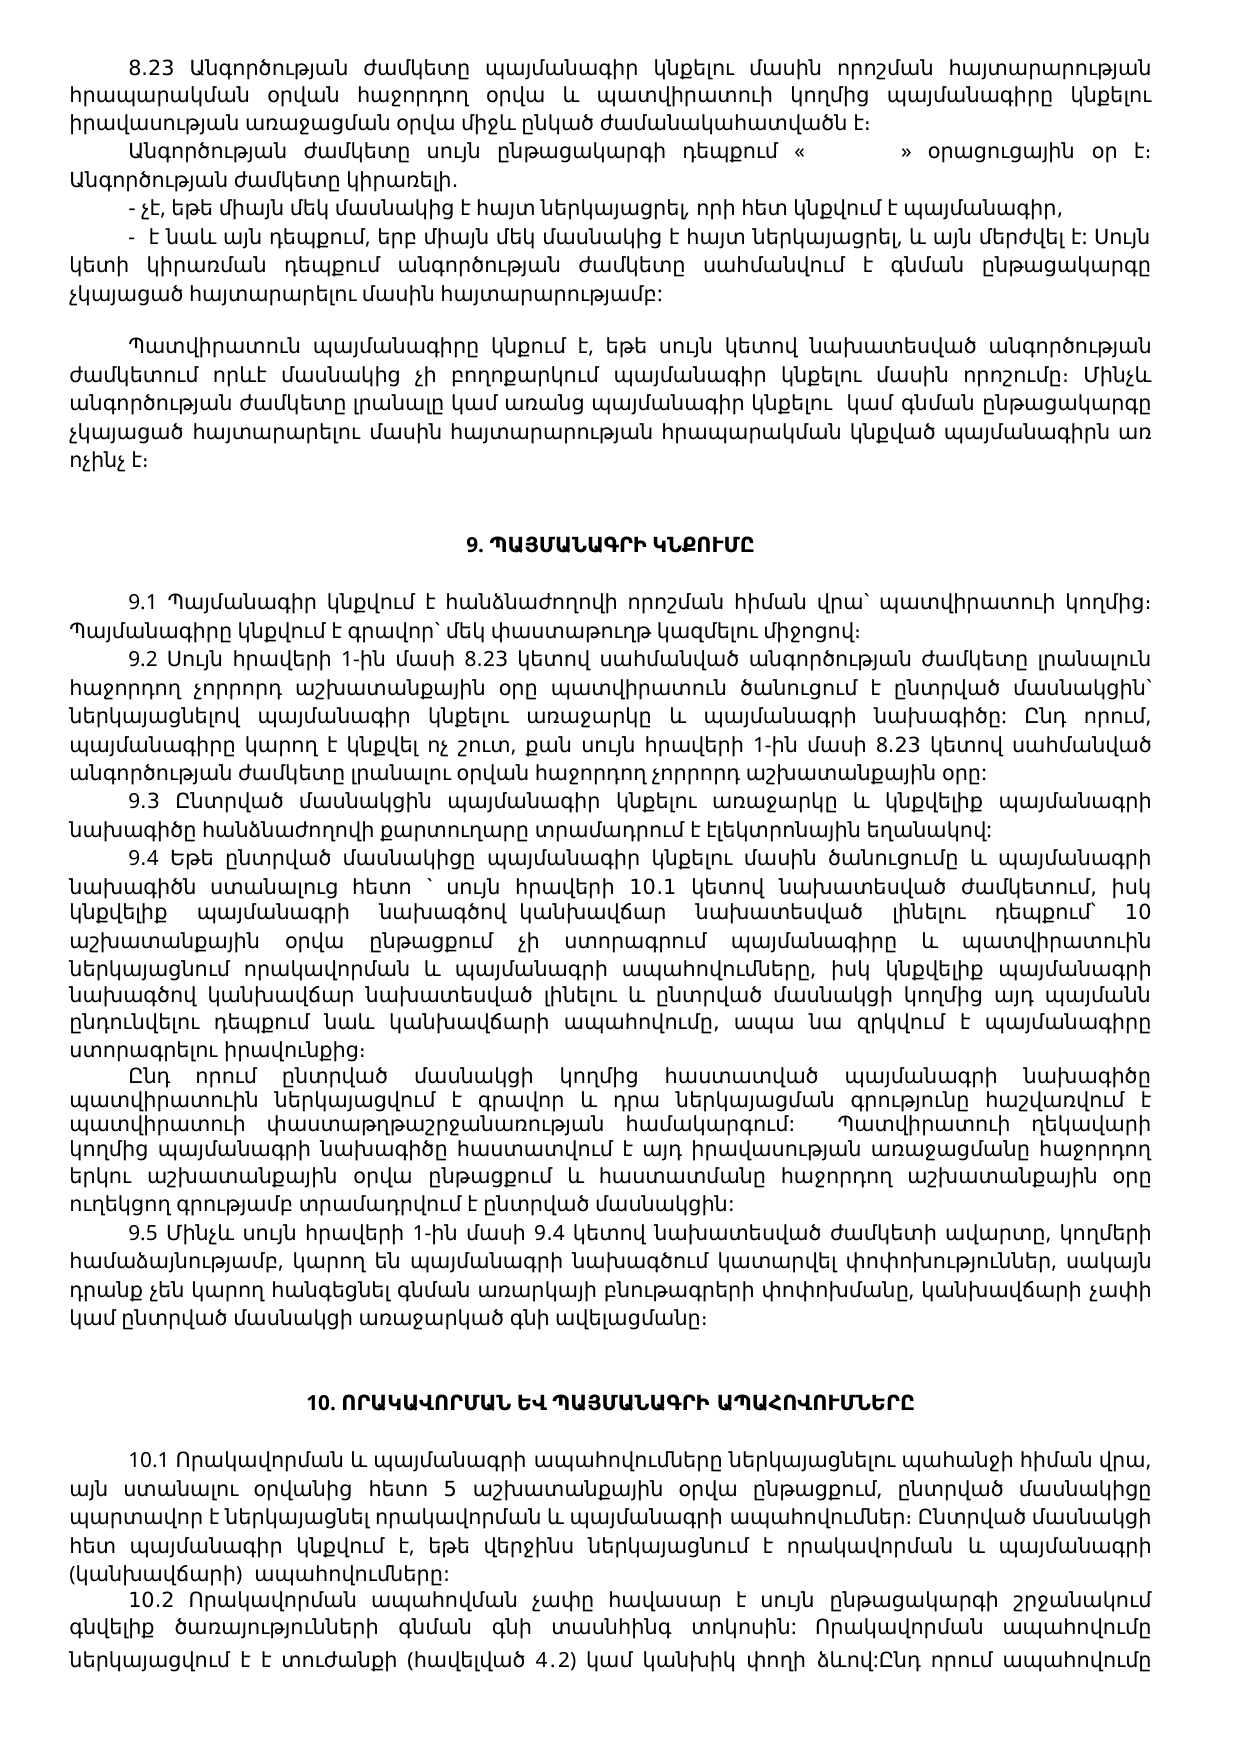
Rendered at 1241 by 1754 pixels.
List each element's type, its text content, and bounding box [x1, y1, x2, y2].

text 9.2 Սույն հրավերի 1-ին մասի 8.23 կետով սահմանված անգործության ժամկետը լրանալուն հաջորդող չորրորդ աշխատանքային օրը պատվիրատուն ծանուցում է ընտրված մասնակցին` ներկայացնելով պայմանագիր կնքելու առաջարկը և պայմանագրի նախագիծը: Ընդ որում, պայմանագիրը կարող է կնքվել ոչ շուտ, քան սույն հրավերի 1-ին մասի 8.23 կետով սահմանված անգործության ժամկետը լրանալու օրվան հաջորդող չորրորդ աշխատանքային օրը: [69, 644, 1152, 787]
text 10.1 Որակավորման և պայմանագրի ապահովումները ներկայացնելու պահանջի հիման վրա, այն ստանալու օրվանից հետո 5 աշխատանքային օրվա ընթացքում, ընտրված մասնակիցը պարտավոր է ներկայացնել որակավորման և պայմանագրի ապահովումներ։ Ընտրված մասնակցի հետ պայմանագիր կնքվում է, եթե վերջինս ներկայացնում է որակավորման և պայմանագրի (կանխավճարի) ապահովումները: [69, 1445, 1152, 1588]
text 9.4 Եթե ընտրված մասնակիցը պայմանագիր կնքելու մասին ծանուցումը և պայմանագրի նախագիծն ստանալուց հետո ` սույն հրավերի 10․1 կետով նախատեսված ժամկետում, իսկ կնքվելիք պայմանագրի նախագծով կանխավճար նախատեսված լինելու դեպքում՝ 10 աշխատանքային օրվա ընթացքում չի ստորագրում պայմանագիրը և պատվիրատուին ներկայացնում որակավորման և պայմանագրի ապահովումները, իսկ կնքվելիք պայմանագրի նախագծով կանխավճար նախատեսված լինելու և ընտրված մասնակցի կողմից այդ պայմանն ընդունվելու դեպքում նաև կանխավճարի ապահովումը, ապա նա զրկվում է պայմանագիրը ստորագրելու իրավունքից։ [69, 843, 1152, 1064]
text - չէ, եթե միայն մեկ մասնակից է հայտ ներկայացրել, որի հետ կնքվում է պայմանագիր, [69, 193, 1152, 222]
text 9. ՊԱՅՄԱՆԱԳՐԻ ԿՆՔՈՒՄԸ [69, 531, 1152, 559]
text 9.1 Պայմանագիր կնքվում է հանձնաժողովի որոշման հիման վրա` պատվիրատուի կողմից։ Պայմանագիրը կնքվում է գրավոր` մեկ փաստաթուղթ կազմելու միջոցով։ [69, 587, 1152, 644]
text 9.3 Ընտրված մասնակցին պայմանագիր կնքելու առաջարկը և կնքվելիք պայմանագրի նախագիծը հանձնաժողովի քարտուղարը տրամադրում է էլեկտրոնային եղանակով: [69, 787, 1152, 843]
text 8.23 Անգործության ժամկետը պայմանագիր կնքելու մասին որոշման հայտարարության հրապարակման օրվան հաջորդող օրվա և պատվիրատուի կողմից պայմանագիրը կնքելու իրավասության առաջացման օրվա միջև ընկած ժամանակահատվածն է։ [69, 56, 1152, 137]
text Պատվիրատուն պայմանագիրը կնքում է, եթե սույն կետով նախատեսված անգործության ժամկետում որևէ մասնակից չի բողոքարկում պայմանագիր կնքելու մասին որոշումը։ Մինչև անգործության ժամկետը լրանալը կամ առանց պայմանագիր կնքելու կամ գնման ընթացակարգը չկայացած հայտարարելու մասին հայտարարության հրապարակման կնքված պայմանագիրն առ ոչինչ է։ [69, 332, 1152, 474]
text - է նաև այն դեպքում, երբ միայն մեկ մասնակից է հայտ ներկայացրել, և այն մերժվել է: Սույն կետի կիրառման դեպքում անգործության ժամկետը սահմանվում է գնման ընթացակարգը չկայացած հայտարարելու մասին հայտարարությամբ: [69, 222, 1152, 307]
text Անգործության ժամկետը սույն ընթացակարգի դեպքում « » օրացուցային օր է։ Անգործության ժամկետը կիրառելի. [69, 137, 1152, 193]
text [69, 1588, 1152, 1674]
text 9.5 Մինչև սույն հրավերի 1-ին մասի 9.4 կետով նախատեսված ժամկետի ավարտը, կողմերի համաձայնությամբ, կարող են պայմանագրի նախագծում կատարվել փոփոխություններ, սակայն դրանք չեն կարող հանգեցնել գնման առարկայի բնութագրերի փոփոխմանը, կանխավճարի չափի կամ ընտրված մասնակցի առաջարկած գնի ավելացմանը։ [69, 1218, 1152, 1332]
text 10. ՈՐԱԿԱՎՈՐՄԱՆ ԵՎ ՊԱՅՄԱՆԱԳՐԻ ԱՊԱՀՈՎՈՒՄՆԵՐԸ [69, 1388, 1152, 1417]
text Ընդ որում ընտրված մասնակցի կողմից հաստատված պայմանագրի նախագիծը պատվիրատուին ներկայացվում է գրավոր և դրա ներկայացման գրությունը հաշվառվում է պատվիրատուի փաստաթղթաշրջանառության համակարգում: Պատվիրատուի ղեկավարի կողմից պայմանագրի նախագիծը հաստատվում է այդ իրավասության առաջացմանը հաջորդող երկու աշխատանքային օրվա ընթացքում և հաստատմանը հաջորդող աշխատանքային օրը ուղեկցող գրությամբ տրամադրվում է ընտրված մասնակցին: [69, 1064, 1152, 1218]
